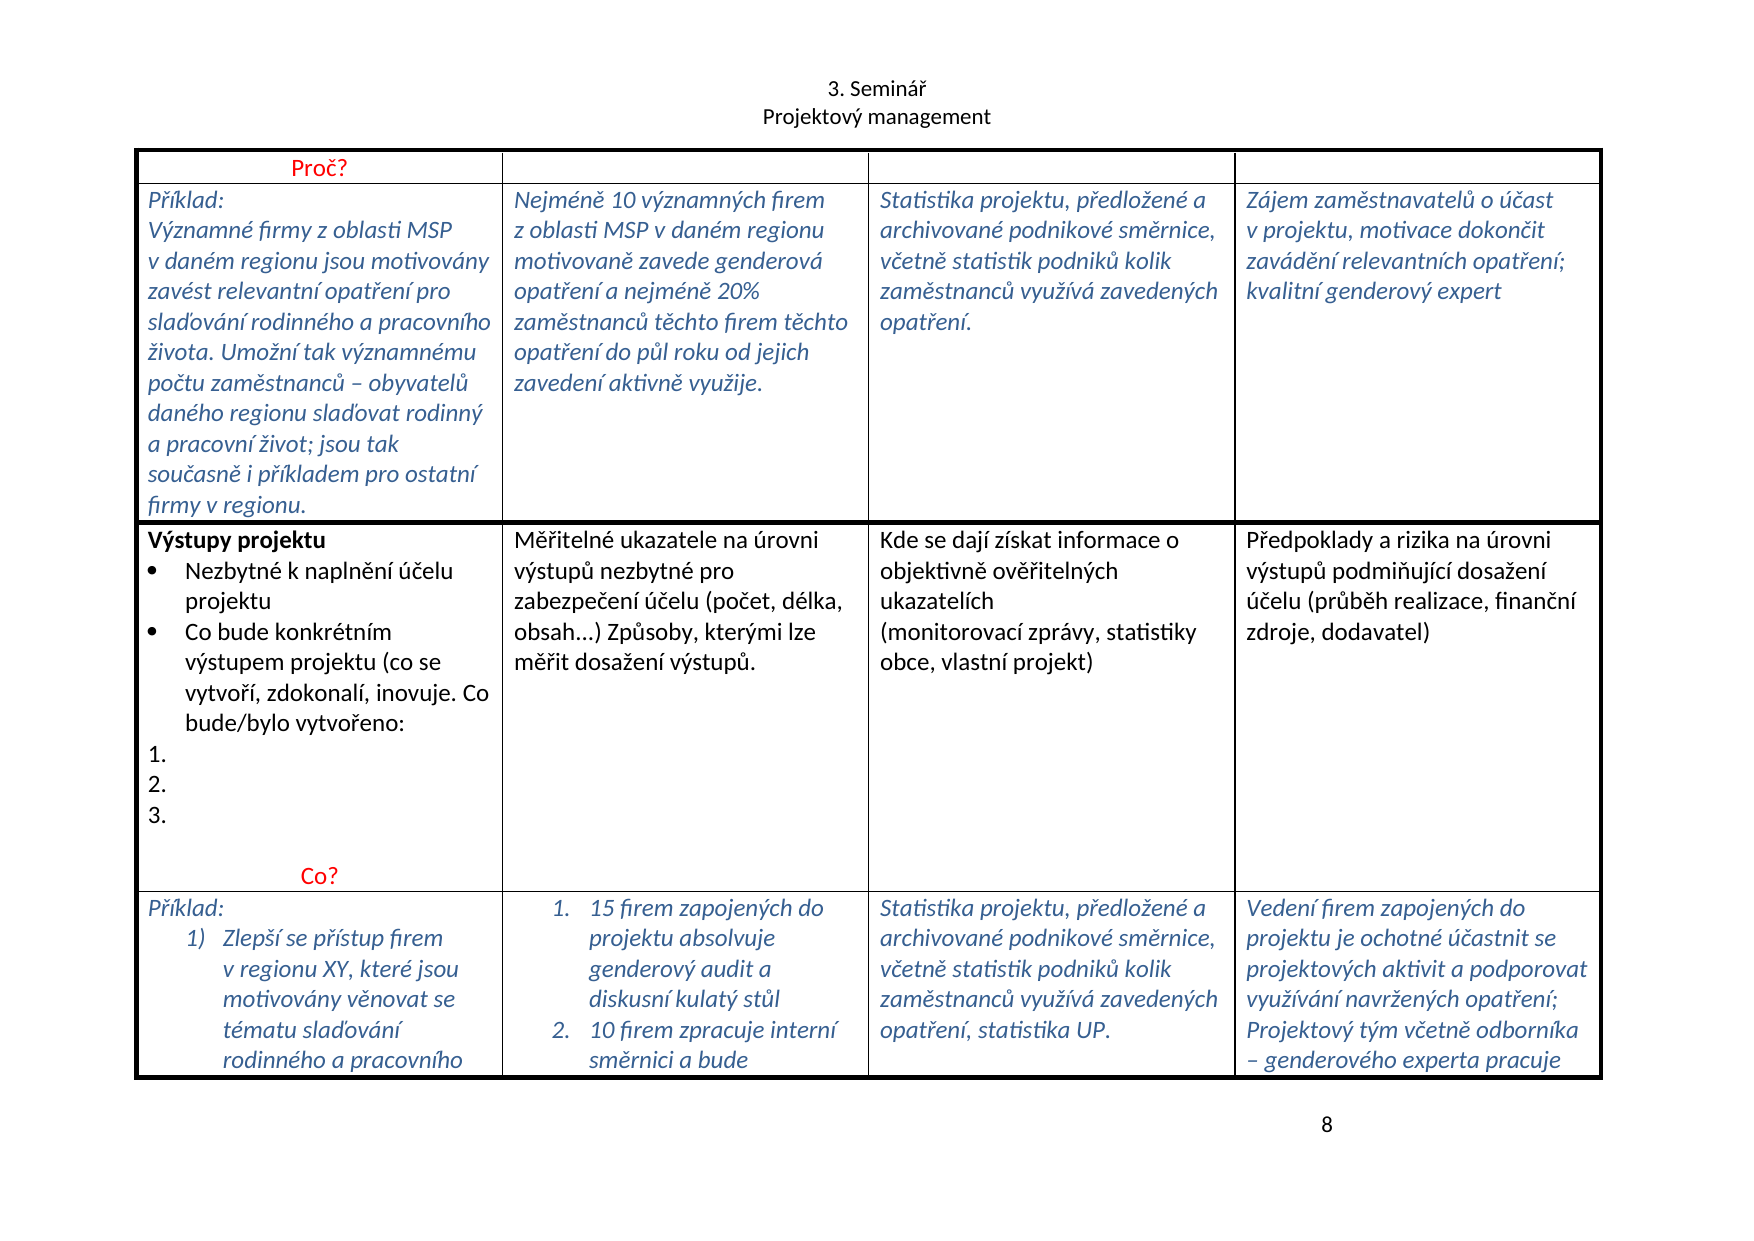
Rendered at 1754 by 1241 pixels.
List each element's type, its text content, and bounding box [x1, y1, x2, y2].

table_cell Výstupy projektu Nezbytné k naplnění účelu projektu Co bude konkrétním výstupem projektu (co se vytvoří, zdokonalí, inovuje. Co bude/bylo vytvořeno: 1. 2. 3. Co? [139, 525, 502, 891]
table_cell Kde se dají získat informace o objektivně ověřitelných ukazatelích (monitorovací zprávy, statistiky obce, vlastní projekt) [869, 525, 1234, 891]
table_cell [1236, 152, 1599, 183]
table_cell Měřitelné ukazatele na úrovni výstupů nezbytné pro zabezpečení účelu (počet, délka, obsah...) Způsoby, kterými lze měřit dosažení výstupů. [503, 525, 868, 891]
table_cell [139, 152, 502, 183]
table_cell Nejméně 10 významných firem z oblasti MSP v daném regionu motivovaně zavede genderová opatření a nejméně 20% zaměstnanců těchto firem těchto opatření do půl roku od jejich zavedení aktivně využije. [503, 184, 868, 520]
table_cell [869, 152, 1235, 183]
table_cell Předpoklady a rizika na úrovni výstupů podmiňující dosažení účelu (průběh realizace, finanční zdroje, dodavatel) [1236, 525, 1599, 891]
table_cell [503, 152, 868, 183]
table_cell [503, 892, 868, 1075]
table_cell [869, 892, 1234, 1075]
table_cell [139, 892, 502, 1075]
table_cell Statistika projektu, předložené a archivované podnikové směrnice, včetně statistik podniků kolik zaměstnanců využívá zavedených opatření. [869, 184, 1234, 520]
table_cell Zájem zaměstnavatelů o účast v projektu, motivace dokončit zavádění relevantních opatření; kvalitní genderový expert [1236, 184, 1599, 520]
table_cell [1236, 892, 1599, 1075]
table_cell Příklad: Významné firmy z oblasti MSP v daném regionu jsou motivovány zavést relevantní opatření pro slaďování rodinného a pracovního života. Umožní tak významnému počtu zaměstnanců – obyvatelů daného regionu slaďovat rodinný a pracovní život; jsou tak současně i příkladem pro ostatní firmy v regionu. [139, 184, 502, 520]
